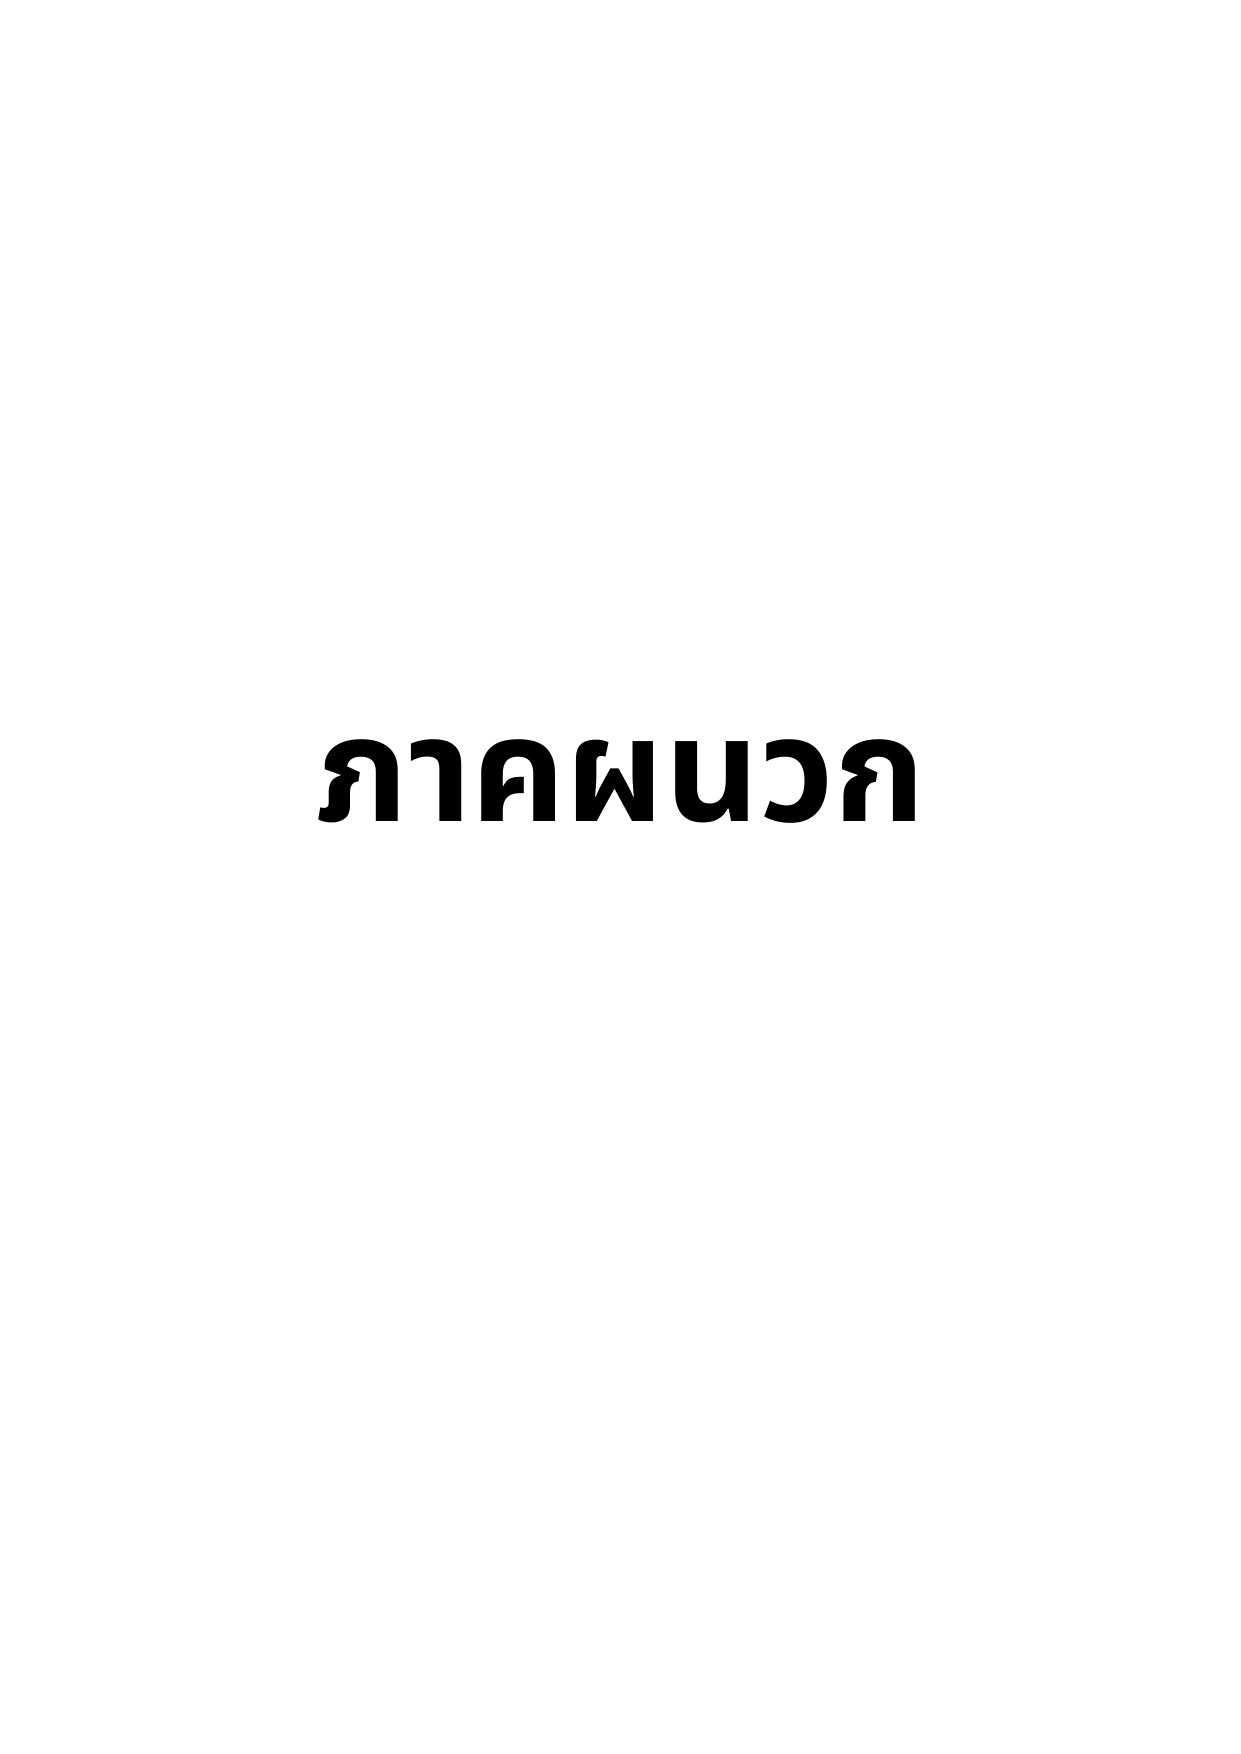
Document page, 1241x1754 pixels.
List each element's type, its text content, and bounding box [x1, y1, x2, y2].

text ภาคผนวก [150, 667, 1090, 887]
